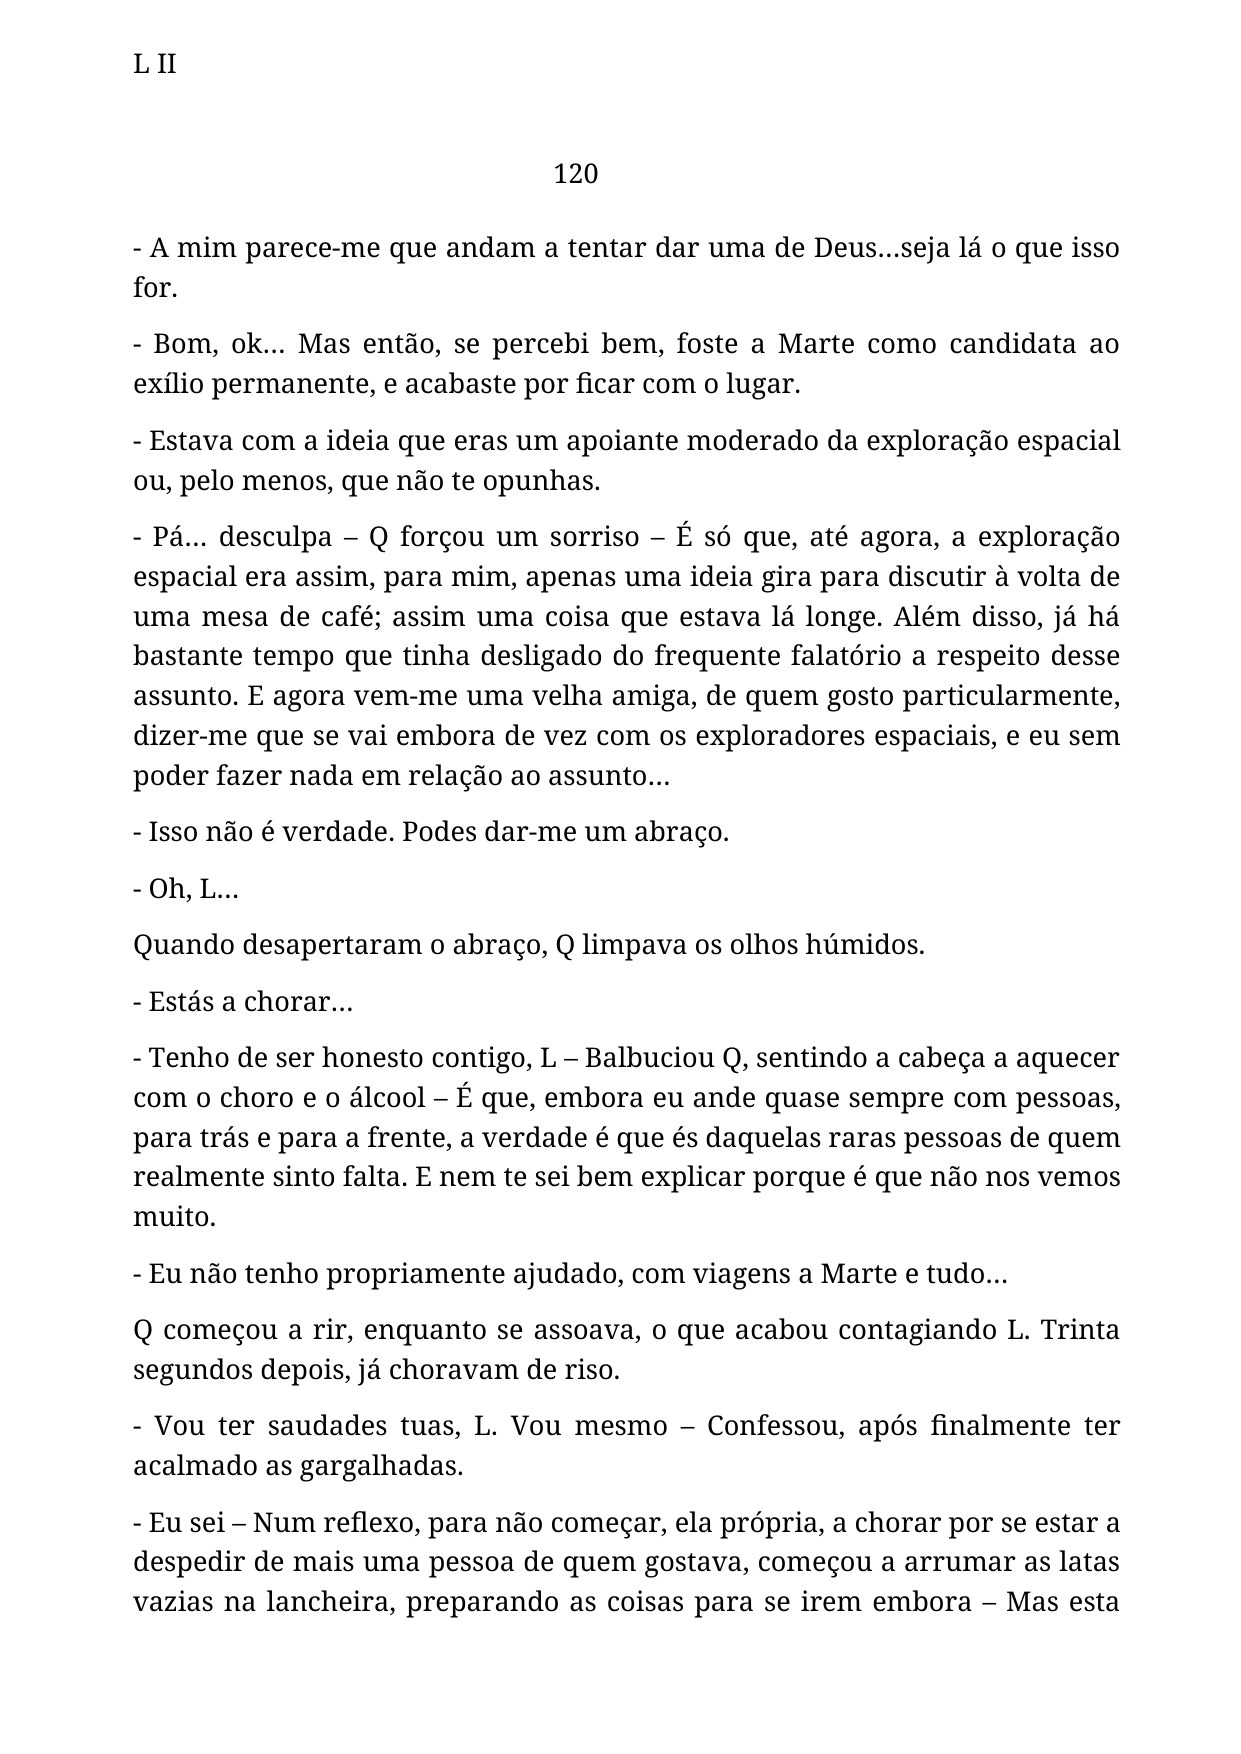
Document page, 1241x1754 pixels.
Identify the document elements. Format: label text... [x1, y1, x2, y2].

text - Estás a chorar… [133, 982, 1122, 1019]
text - Vou ter saudades tuas, L. Vou mesmo – Confessou, após finalmente ter acalmado as gargalhadas. [133, 1407, 1122, 1483]
text - Isso não é verdade. Podes dar-me um abraço. [133, 813, 1122, 849]
text Quando desapertaram o abraço, Q limpava os olhos húmidos. [133, 926, 1122, 962]
text - Estava com a ideia que eras um apoiante moderado da exploração espacial ou, pelo menos, que não te opunhas. [133, 421, 1122, 498]
text - Eu não tenho propriamente ajudado, com viagens a Marte e tudo… [133, 1254, 1122, 1291]
text - Pá… desculpa – Q forçou um sorriso – É só que, até agora, a exploração espacial era assim, para mim, apenas uma ideia gira para discutir à volta de uma mesa de café; assim uma coisa que estava lá longe. Além disso, já há bastante tempo que tinha desligado do frequente falatório a respeito desse assunto. E agora vem-me uma velha amiga, de quem gosto particularmente, dizer-me que se vai embora de vez com os exploradores espaciais, e eu sem poder fazer nada em relação ao assunto… [133, 517, 1122, 793]
text - A mim parece-me que andam a tentar dar uma de Deus…seja lá o que isso for. [133, 229, 1122, 305]
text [133, 1503, 1122, 1619]
text Q começou a rir, enquanto se assoava, o que acabou contagiando L. Trinta segundos depois, já choravam de riso. [133, 1311, 1122, 1387]
text - Bom, ok… Mas então, se percebi bem, foste a Marte como candidata ao exílio permanente, e acabaste por ficar com o lugar. [133, 325, 1122, 402]
text - Oh, L… [133, 869, 1122, 906]
text - Tenho de ser honesto contigo, L – Balbuciou Q, sentindo a cabeça a aquecer com o choro e o álcool – É que, embora eu ande quase sempre com pessoas, para trás e para a frente, a verdade é que és daquelas raras pessoas de quem realmente sinto falta. E nem te sei bem explicar porque é que não nos vemos muito. [133, 1038, 1122, 1234]
